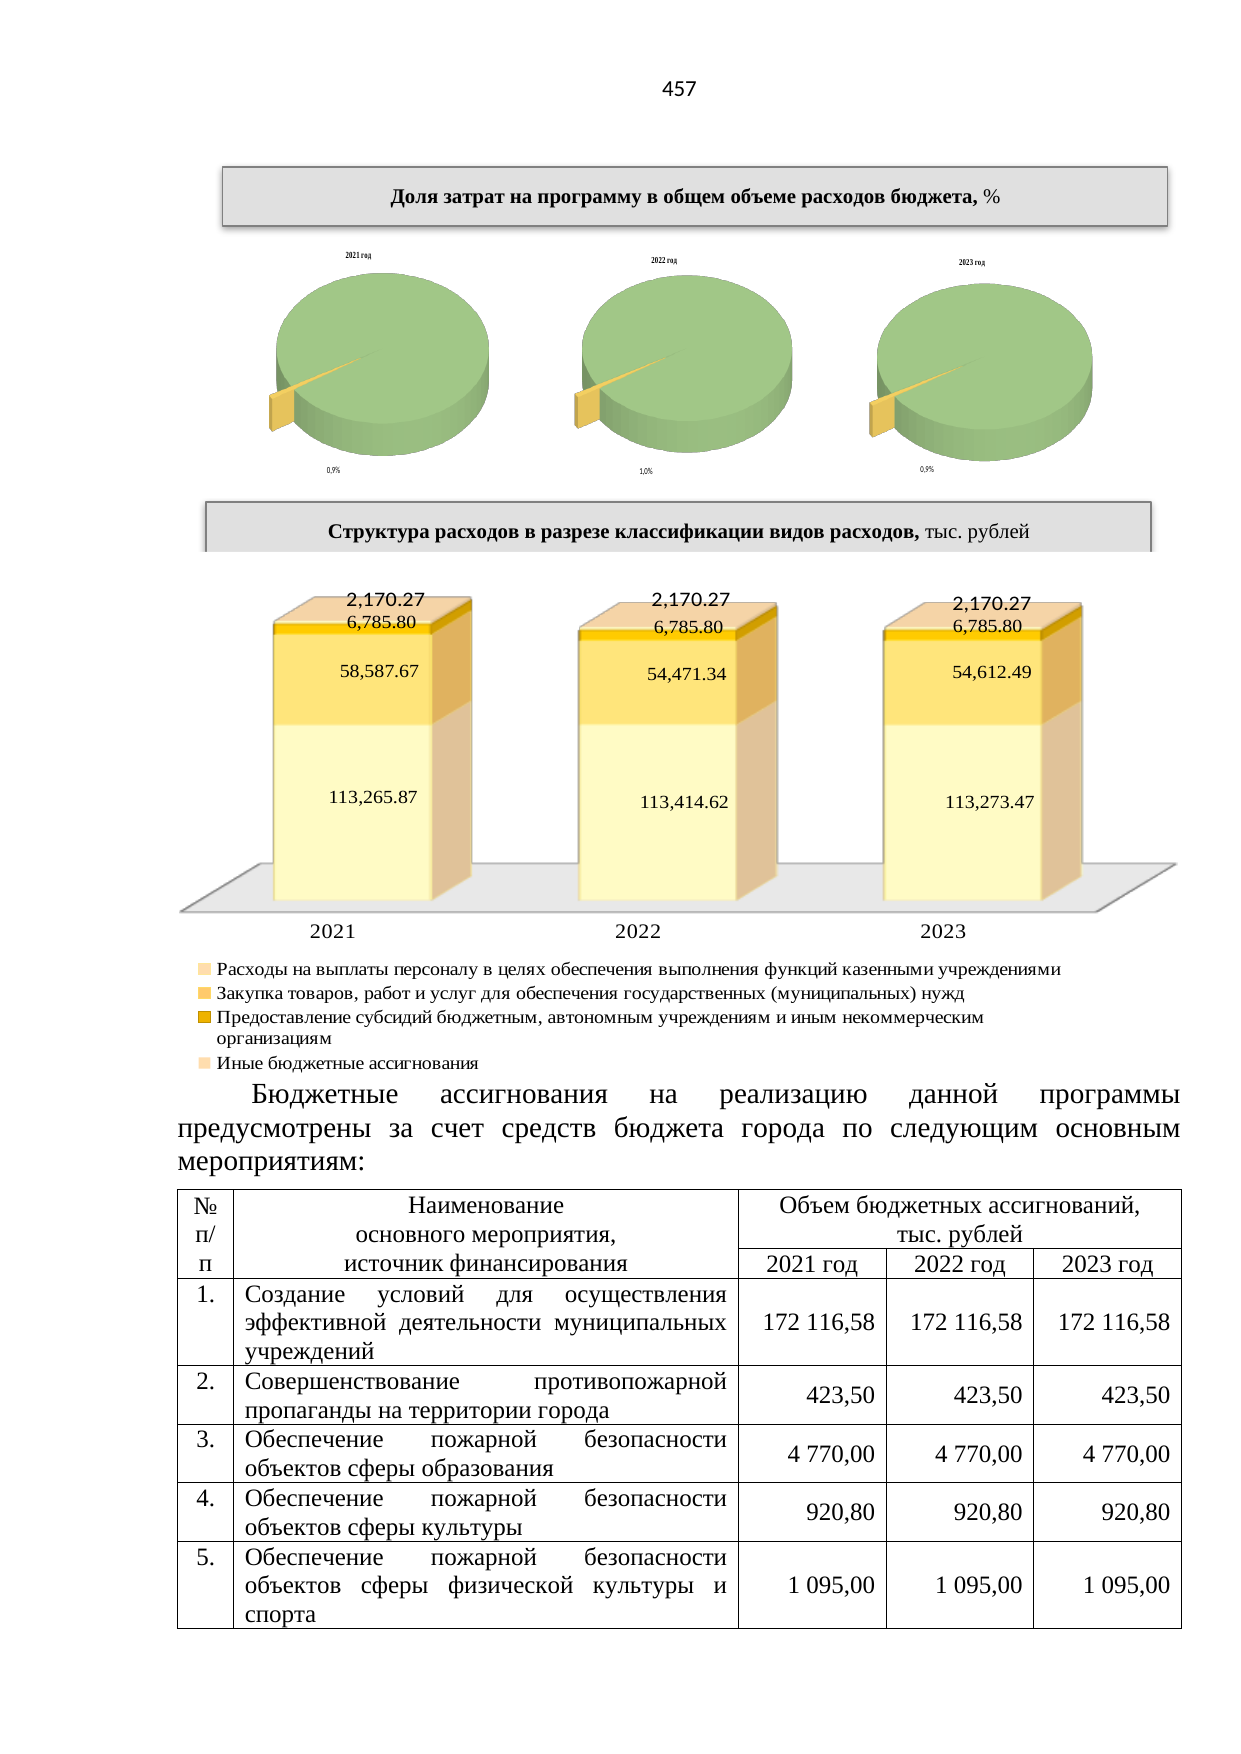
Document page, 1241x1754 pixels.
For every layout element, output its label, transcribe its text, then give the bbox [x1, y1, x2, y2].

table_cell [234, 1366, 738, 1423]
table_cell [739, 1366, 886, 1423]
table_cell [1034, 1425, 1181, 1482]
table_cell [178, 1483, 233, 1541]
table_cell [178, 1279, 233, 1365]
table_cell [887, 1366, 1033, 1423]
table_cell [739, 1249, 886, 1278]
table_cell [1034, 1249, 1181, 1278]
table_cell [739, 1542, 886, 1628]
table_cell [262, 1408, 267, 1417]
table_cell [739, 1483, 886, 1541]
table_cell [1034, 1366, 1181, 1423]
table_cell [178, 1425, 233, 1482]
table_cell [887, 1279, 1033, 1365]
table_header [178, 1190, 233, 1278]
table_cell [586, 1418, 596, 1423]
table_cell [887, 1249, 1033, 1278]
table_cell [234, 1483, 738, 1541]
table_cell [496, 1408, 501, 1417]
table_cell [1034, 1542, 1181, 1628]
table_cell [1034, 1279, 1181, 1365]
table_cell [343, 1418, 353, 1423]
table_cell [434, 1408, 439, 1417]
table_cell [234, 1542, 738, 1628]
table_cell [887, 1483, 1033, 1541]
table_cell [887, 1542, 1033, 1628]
text Бюджетные ассигнования на реализацию данной программы предусмотрены за счет средств бюджета города по следующим основным мероприятиям: [177, 1076, 1181, 1177]
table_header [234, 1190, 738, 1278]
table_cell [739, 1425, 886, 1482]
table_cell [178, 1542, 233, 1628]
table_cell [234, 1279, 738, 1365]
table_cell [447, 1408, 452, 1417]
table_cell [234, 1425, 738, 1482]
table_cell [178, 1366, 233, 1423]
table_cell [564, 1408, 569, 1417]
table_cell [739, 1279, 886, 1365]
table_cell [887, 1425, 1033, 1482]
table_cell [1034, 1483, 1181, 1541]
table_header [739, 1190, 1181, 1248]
